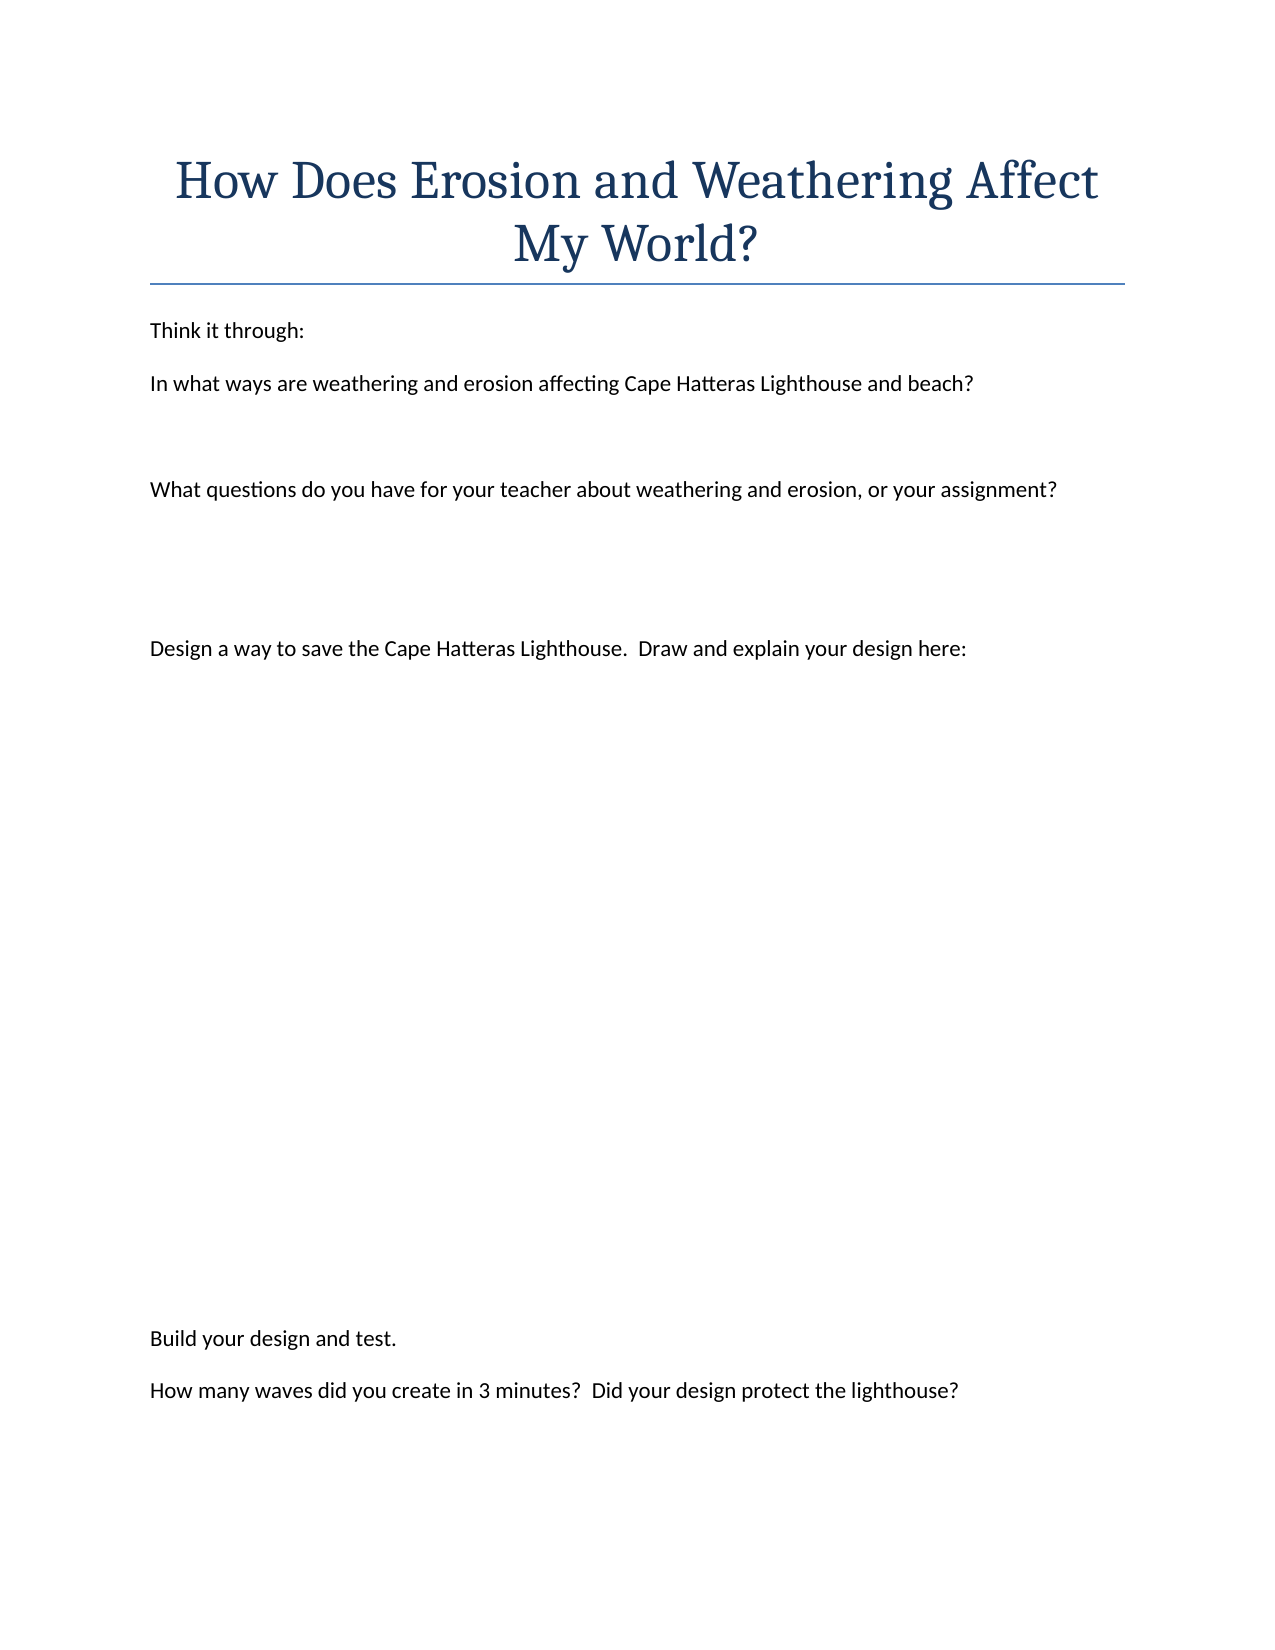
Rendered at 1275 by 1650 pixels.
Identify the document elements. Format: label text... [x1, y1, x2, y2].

title How Does Erosion and Weathering Affect My World? [150, 150, 1125, 283]
text What questions do you have for your teacher about weathering and erosion, or your assignment? [150, 475, 1125, 503]
text Think it through: [150, 316, 1125, 344]
text Design a way to save the Cape Hatteras Lighthouse. Draw and explain your design here: [150, 634, 1125, 662]
text How many waves did you create in 3 minutes? Did your design protect the lighthouse? [150, 1377, 1125, 1405]
text In what ways are weathering and erosion affecting Cape Hatteras Lighthouse and beach? [150, 369, 1125, 397]
text Build your design and test. [150, 1324, 1125, 1352]
